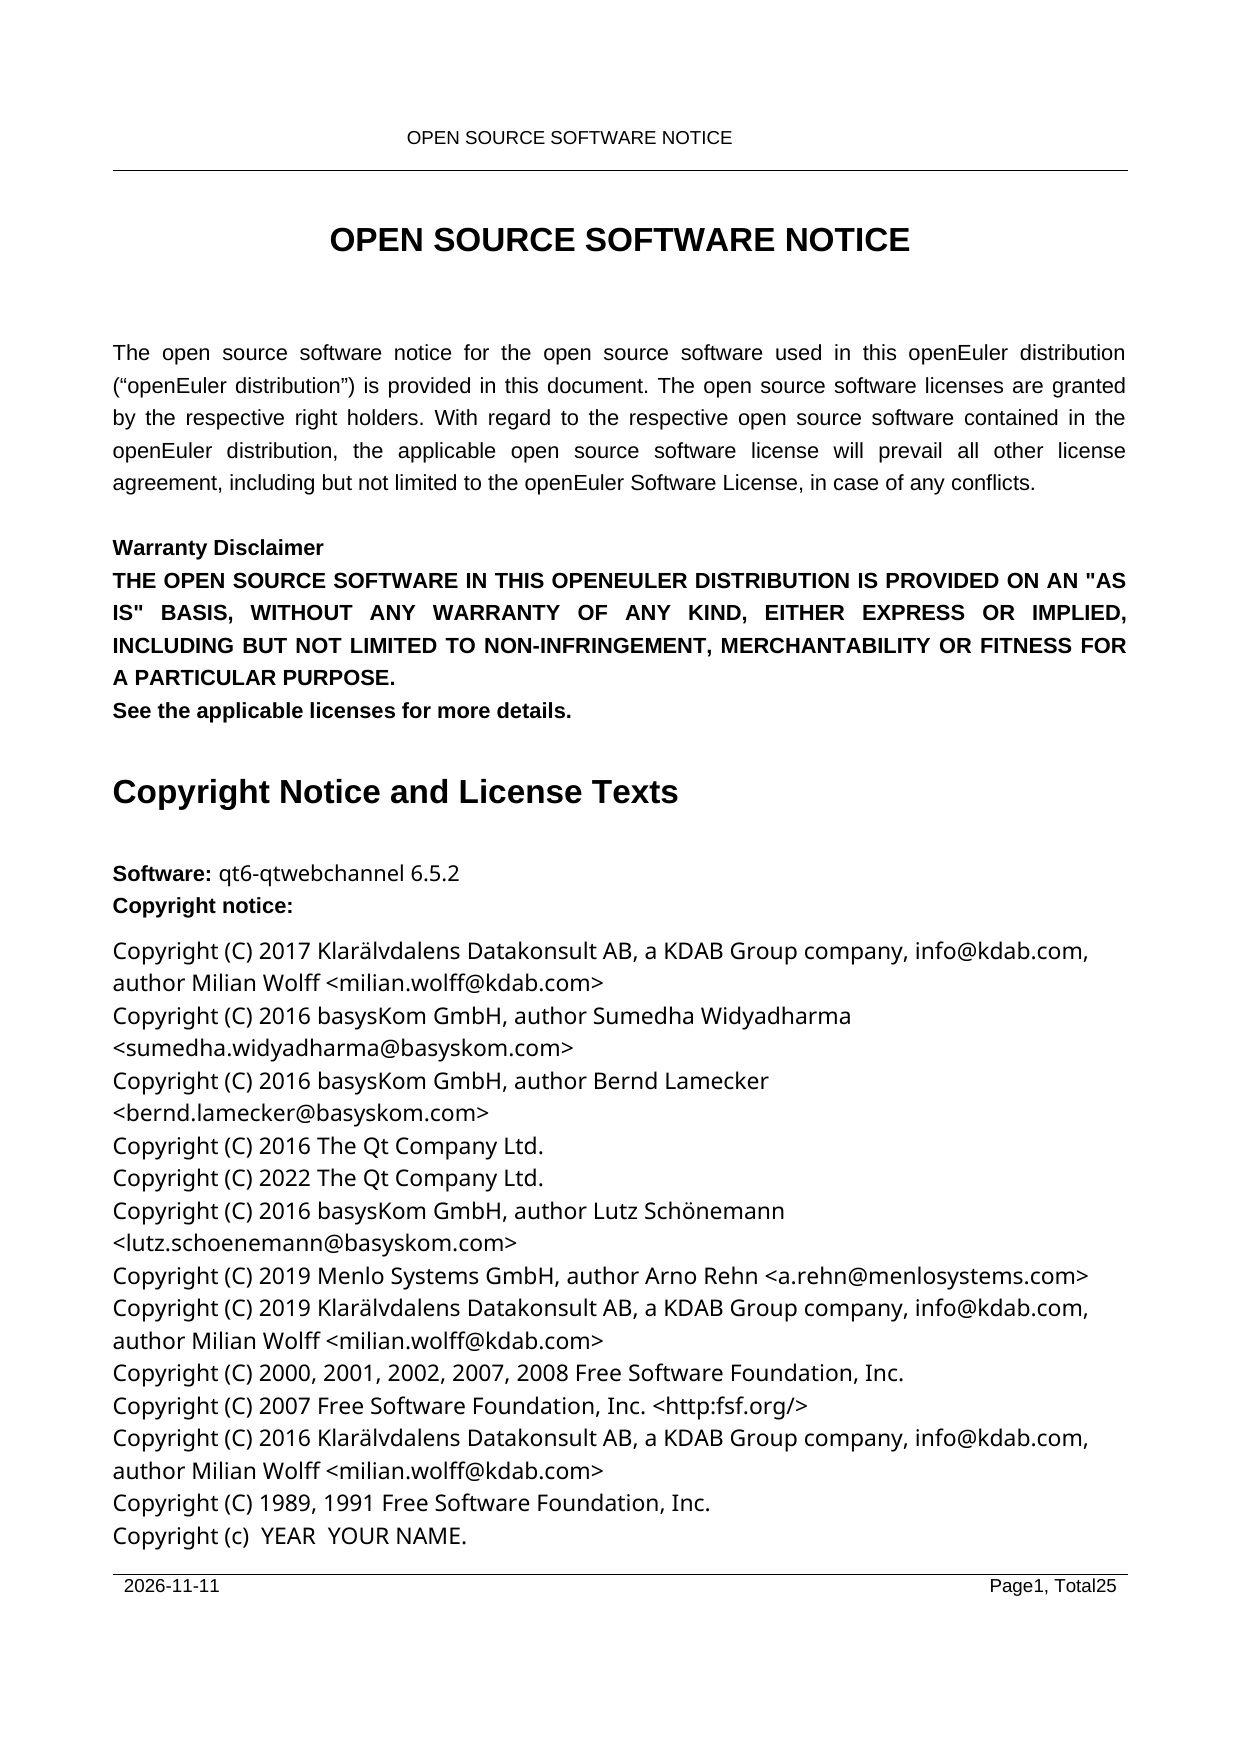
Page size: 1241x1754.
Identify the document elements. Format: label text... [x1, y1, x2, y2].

text Copyright Notice and License Texts [112, 759, 1128, 824]
text Copyright notice: [112, 889, 1128, 921]
title Software: qt6-qtwebchannel 6.5.2 [112, 856, 1128, 889]
text The open source software notice for the open source software used in this openEuler distribution (“openEuler distribution”) is provided in this document. The open source software licenses are granted by the respective right holders. With regard to the respective open source software contained in the openEuler distribution, the applicable open source software license will prevail all other license agreement, including but not limited to the openEuler Software License, in case of any conflicts. [112, 336, 1128, 499]
text OPEN SOURCE SOFTWARE NOTICE [112, 206, 1128, 271]
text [112, 934, 1128, 1551]
text THE OPEN SOURCE SOFTWARE IN THIS OPENEULER DISTRIBUTION IS PROVIDED ON AN "AS IS" BASIS, WITHOUT ANY WARRANTY OF ANY KIND, EITHER EXPRESS OR IMPLIED, INCLUDING BUT NOT LIMITED TO NON-INFRINGEMENT, MERCHANTABILITY OR FITNESS FOR A PARTICULAR PURPOSE. See the applicable licenses for more details. [112, 564, 1128, 726]
text Warranty Disclaimer [112, 531, 1128, 564]
